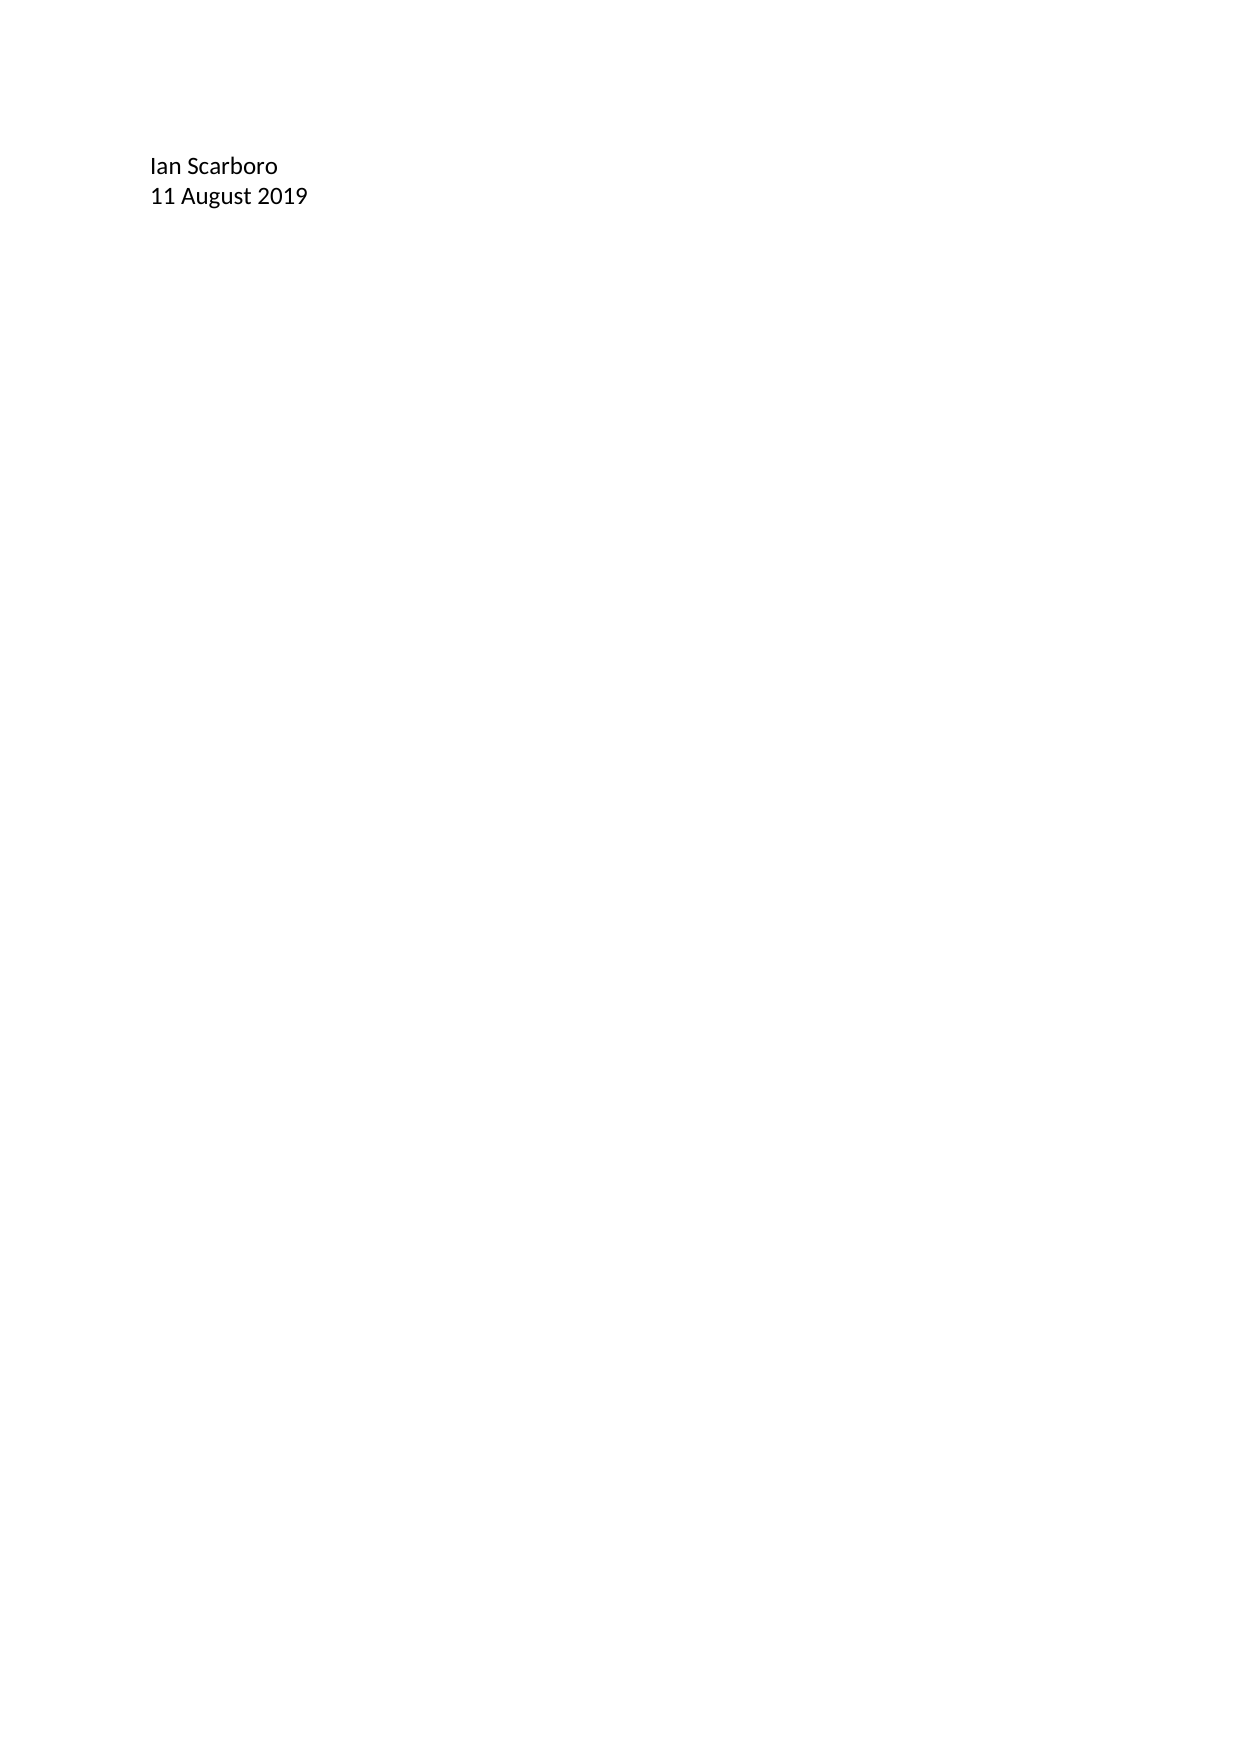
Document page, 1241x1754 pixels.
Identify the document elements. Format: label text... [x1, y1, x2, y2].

text Ian Scarboro [150, 150, 1090, 181]
text 11 August 2019 [150, 181, 1090, 211]
